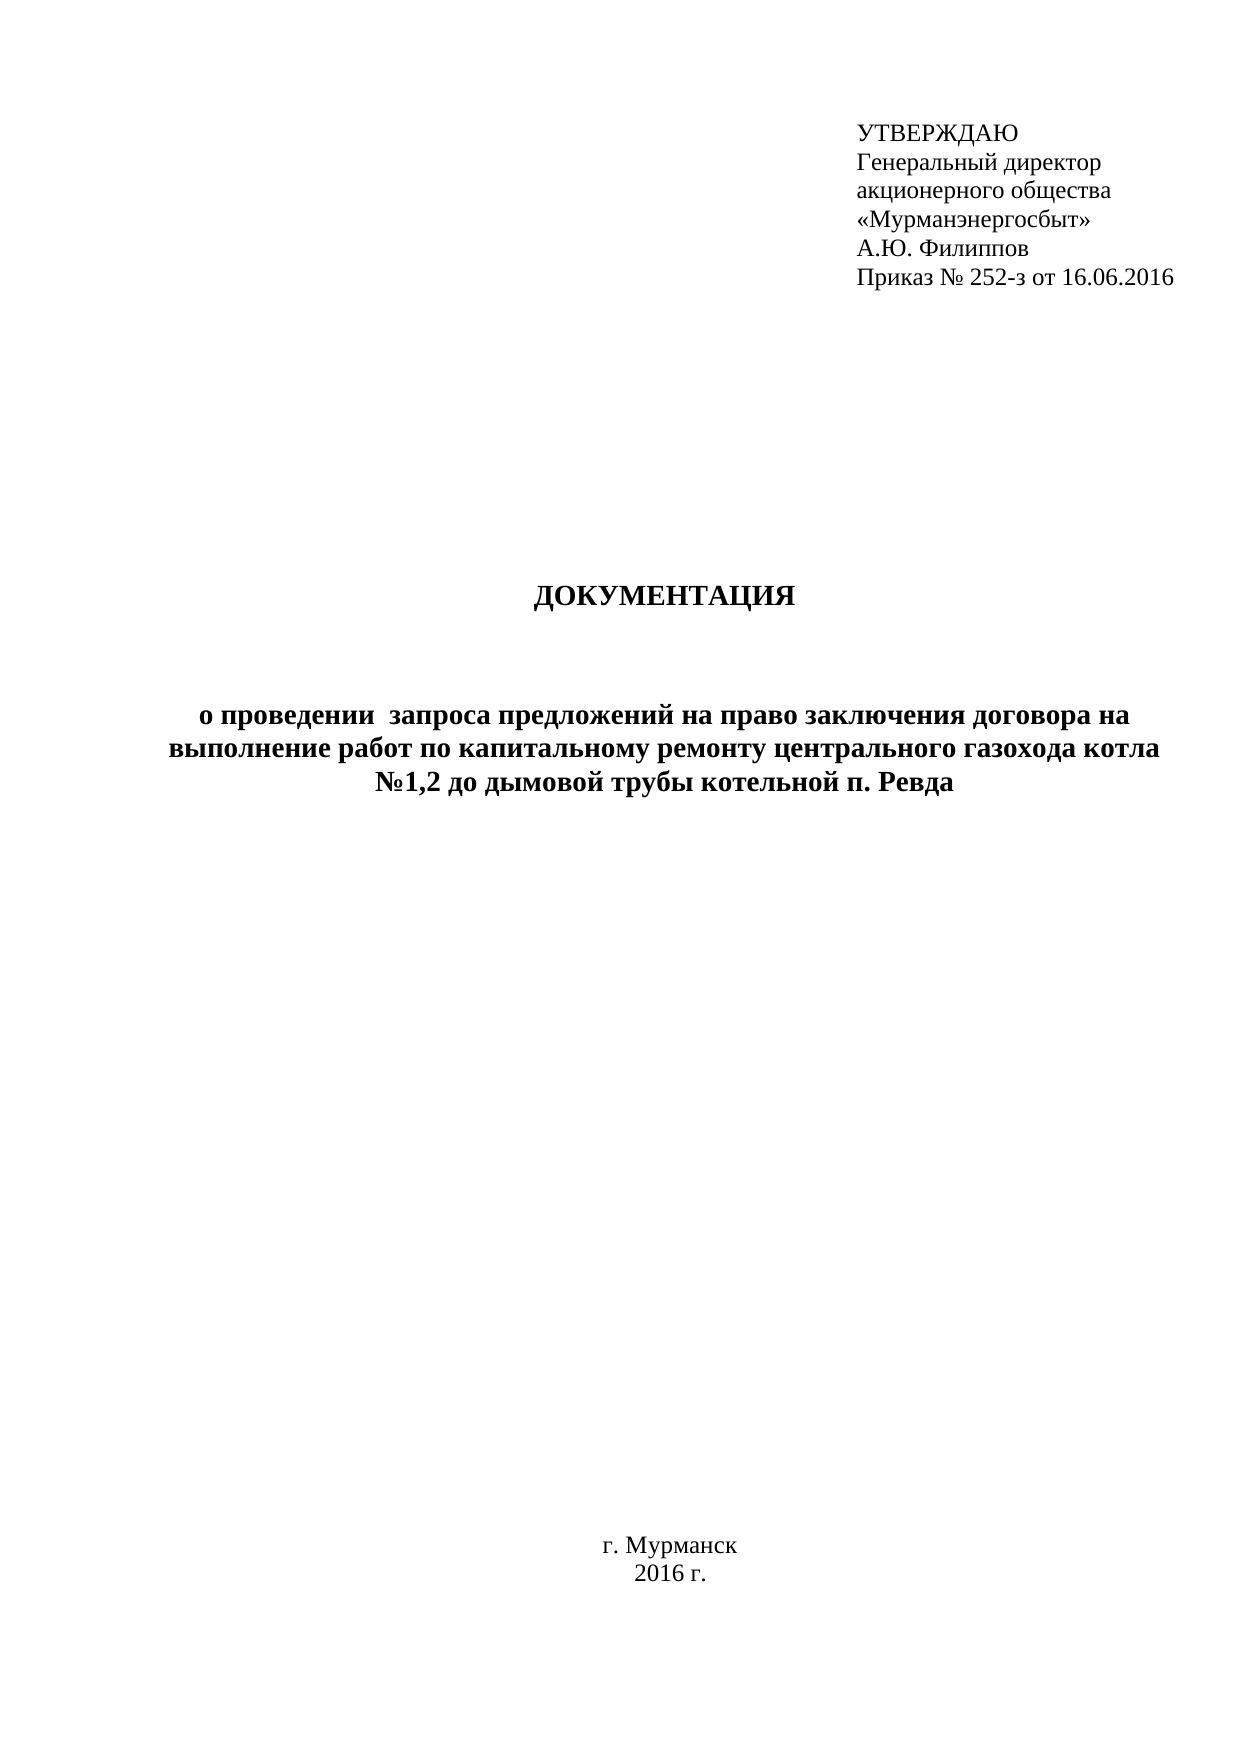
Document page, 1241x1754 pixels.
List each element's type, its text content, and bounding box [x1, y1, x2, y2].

text Генеральный директор [856, 147, 1181, 176]
text УТВЕРЖДАЮ [856, 118, 1181, 147]
text г. Мурманск [489, 1530, 852, 1558]
text Приказ № 252-з от 16.06.2016 [856, 262, 1181, 291]
text акционерного общества «Мурманэнергосбыт» [856, 176, 1181, 233]
text о проведении запроса предложений на право заключения договора на выполнение работ по капитальному ремонту центрального газохода котла №1,2 до дымовой трубы котельной п. Ревда [148, 697, 1181, 797]
text 2016 г. [489, 1558, 852, 1587]
text А.Ю. Филиппов [856, 233, 1181, 262]
text ДОКУМЕНТАЦИЯ [148, 578, 1181, 612]
